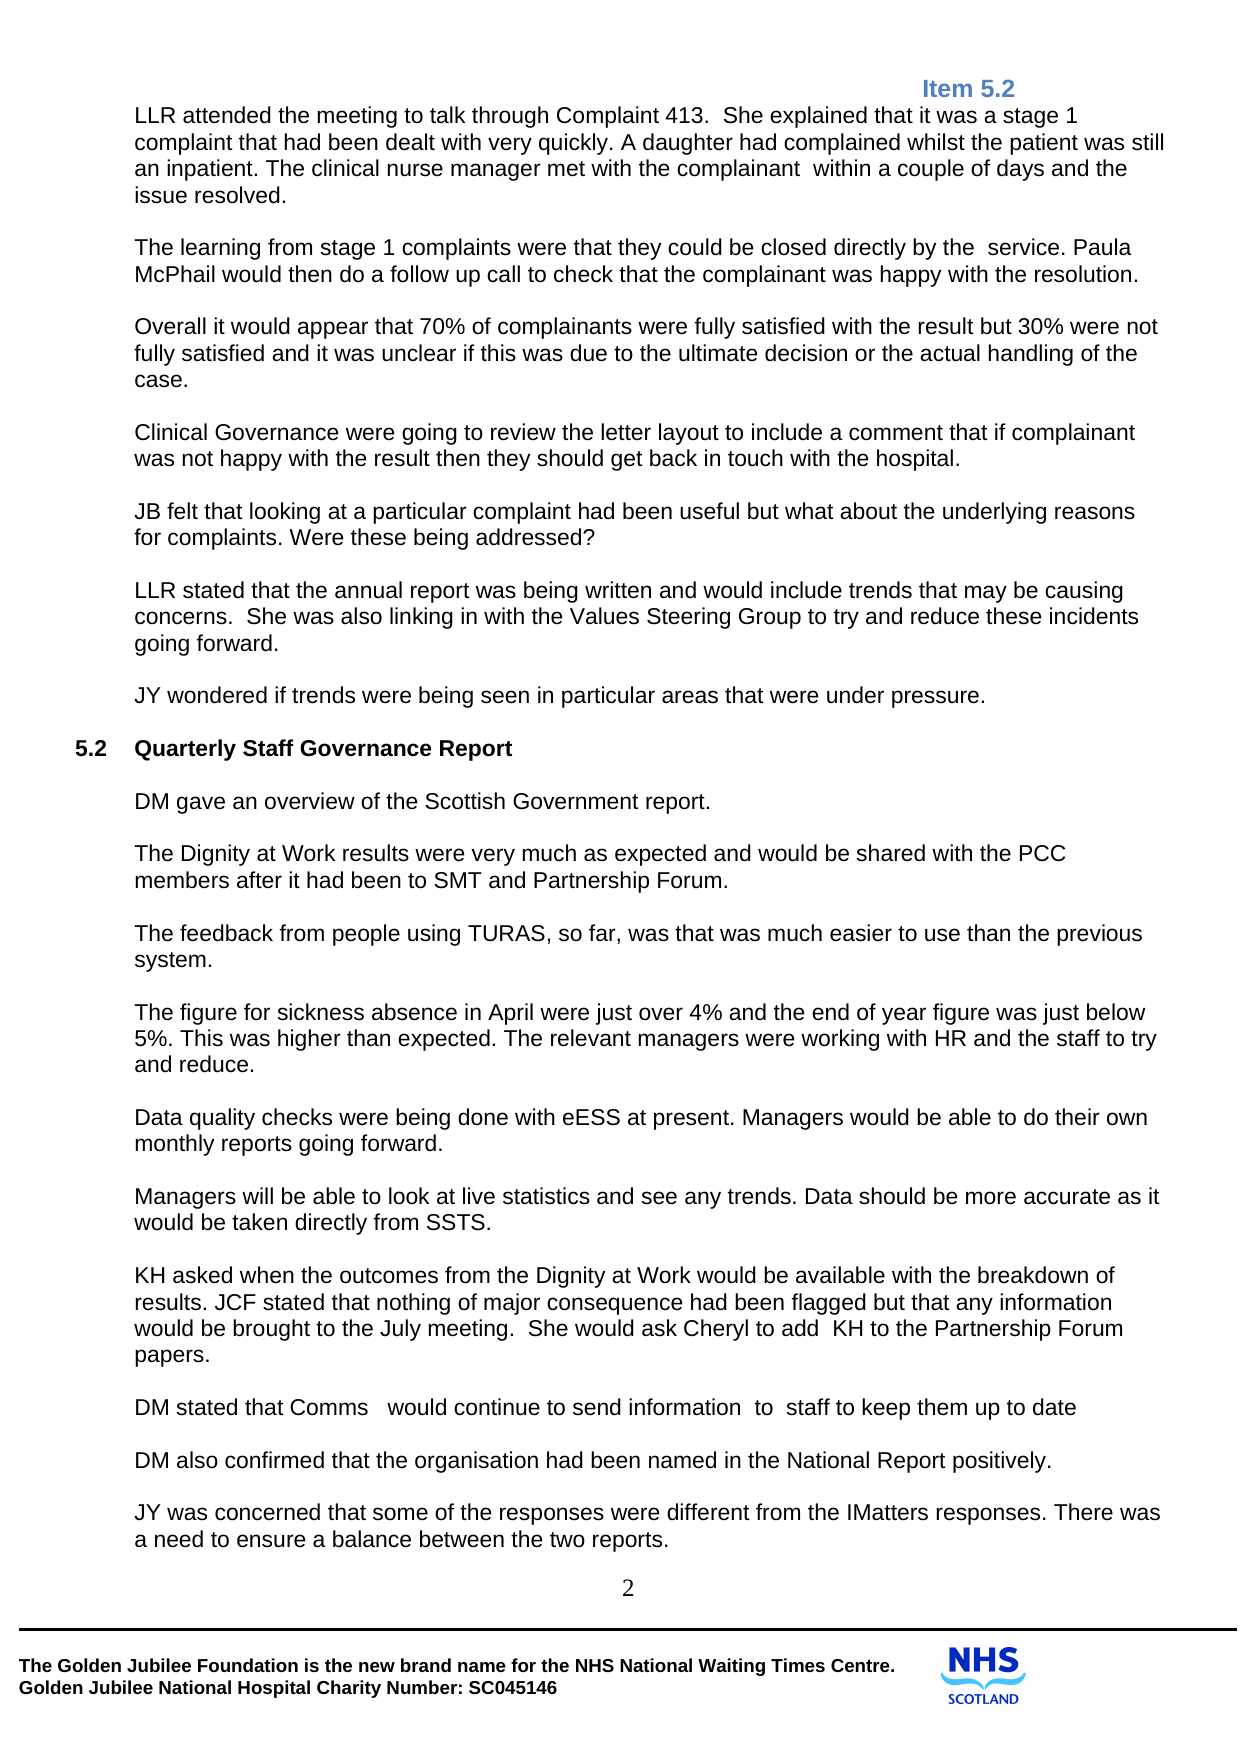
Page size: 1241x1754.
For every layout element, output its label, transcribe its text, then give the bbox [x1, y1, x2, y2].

text Clinical Governance were going to review the letter layout to include a comment that if complainant was not happy with the result then they should get back in touch with the hospital. [134, 419, 1165, 471]
text KH asked when the outcomes from the Dignity at Work would be available with the breakdown of results. JCF stated that nothing of major consequence had been flagged but that any information would be brought to the July meeting. She would ask Cheryl to add KH to the Partnership Forum papers. [134, 1262, 1165, 1367]
text The Dignity at Work results were very much as expected and would be shared with the PCC members after it had been to SMT and Partnership Forum. [134, 840, 1165, 893]
text The learning from stage 1 complaints were that they could be closed directly by the service. Paula McPhail would then do a follow up call to check that the complainant was happy with the resolution. [134, 234, 1165, 287]
text Data quality checks were being done with eESS at present. Managers would be able to do their own monthly reports going forward. [134, 1104, 1165, 1157]
list Quarterly Staff Governance Report [75, 735, 1165, 761]
text Overall it would appear that 70% of complainants were fully satisfied with the result but 30% were not fully satisfied and it was unclear if this was due to the ultimate decision or the actual handling of the case. [134, 313, 1165, 392]
text JY wondered if trends were being seen in particular areas that were under pressure. [134, 682, 1165, 709]
text JB felt that looking at a particular complaint had been useful but what about the underlying reasons for complaints. Were these being addressed? [134, 498, 1165, 551]
text DM stated that Comms would continue to send information to staff to keep them up to date [134, 1394, 1165, 1420]
text JY was concerned that some of the responses were different from the IMatters responses. There was a need to ensure a balance between the two reports. [134, 1499, 1165, 1552]
text The figure for sickness absence in April were just over 4% and the end of year figure was just below 5%. This was higher than expected. The relevant managers were working with HR and the staff to try and reduce. [134, 998, 1165, 1078]
text LLR attended the meeting to talk through Complaint 413. She explained that it was a stage 1 complaint that had been dealt with very quickly. A daughter had complained whilst the patient was still an inpatient. The clinical nurse manager met with the complainant within a couple of days and the issue resolved. [134, 102, 1165, 208]
text Managers will be able to look at live statistics and see any trends. Data should be more accurate as it would be taken directly from SSTS. [134, 1183, 1165, 1236]
text DM also confirmed that the organisation had been named in the National Report positively. [134, 1447, 1165, 1473]
text The feedback from people using TURAS, so far, was that was much easier to use than the previous system. [134, 919, 1165, 972]
text DM gave an overview of the Scottish Government report. [134, 788, 1165, 814]
text LLR stated that the annual report was being written and would include trends that may be causing concerns. She was also linking in with the Values Steering Group to try and reduce these incidents going forward. [134, 577, 1165, 656]
picture [941, 1647, 1026, 1704]
